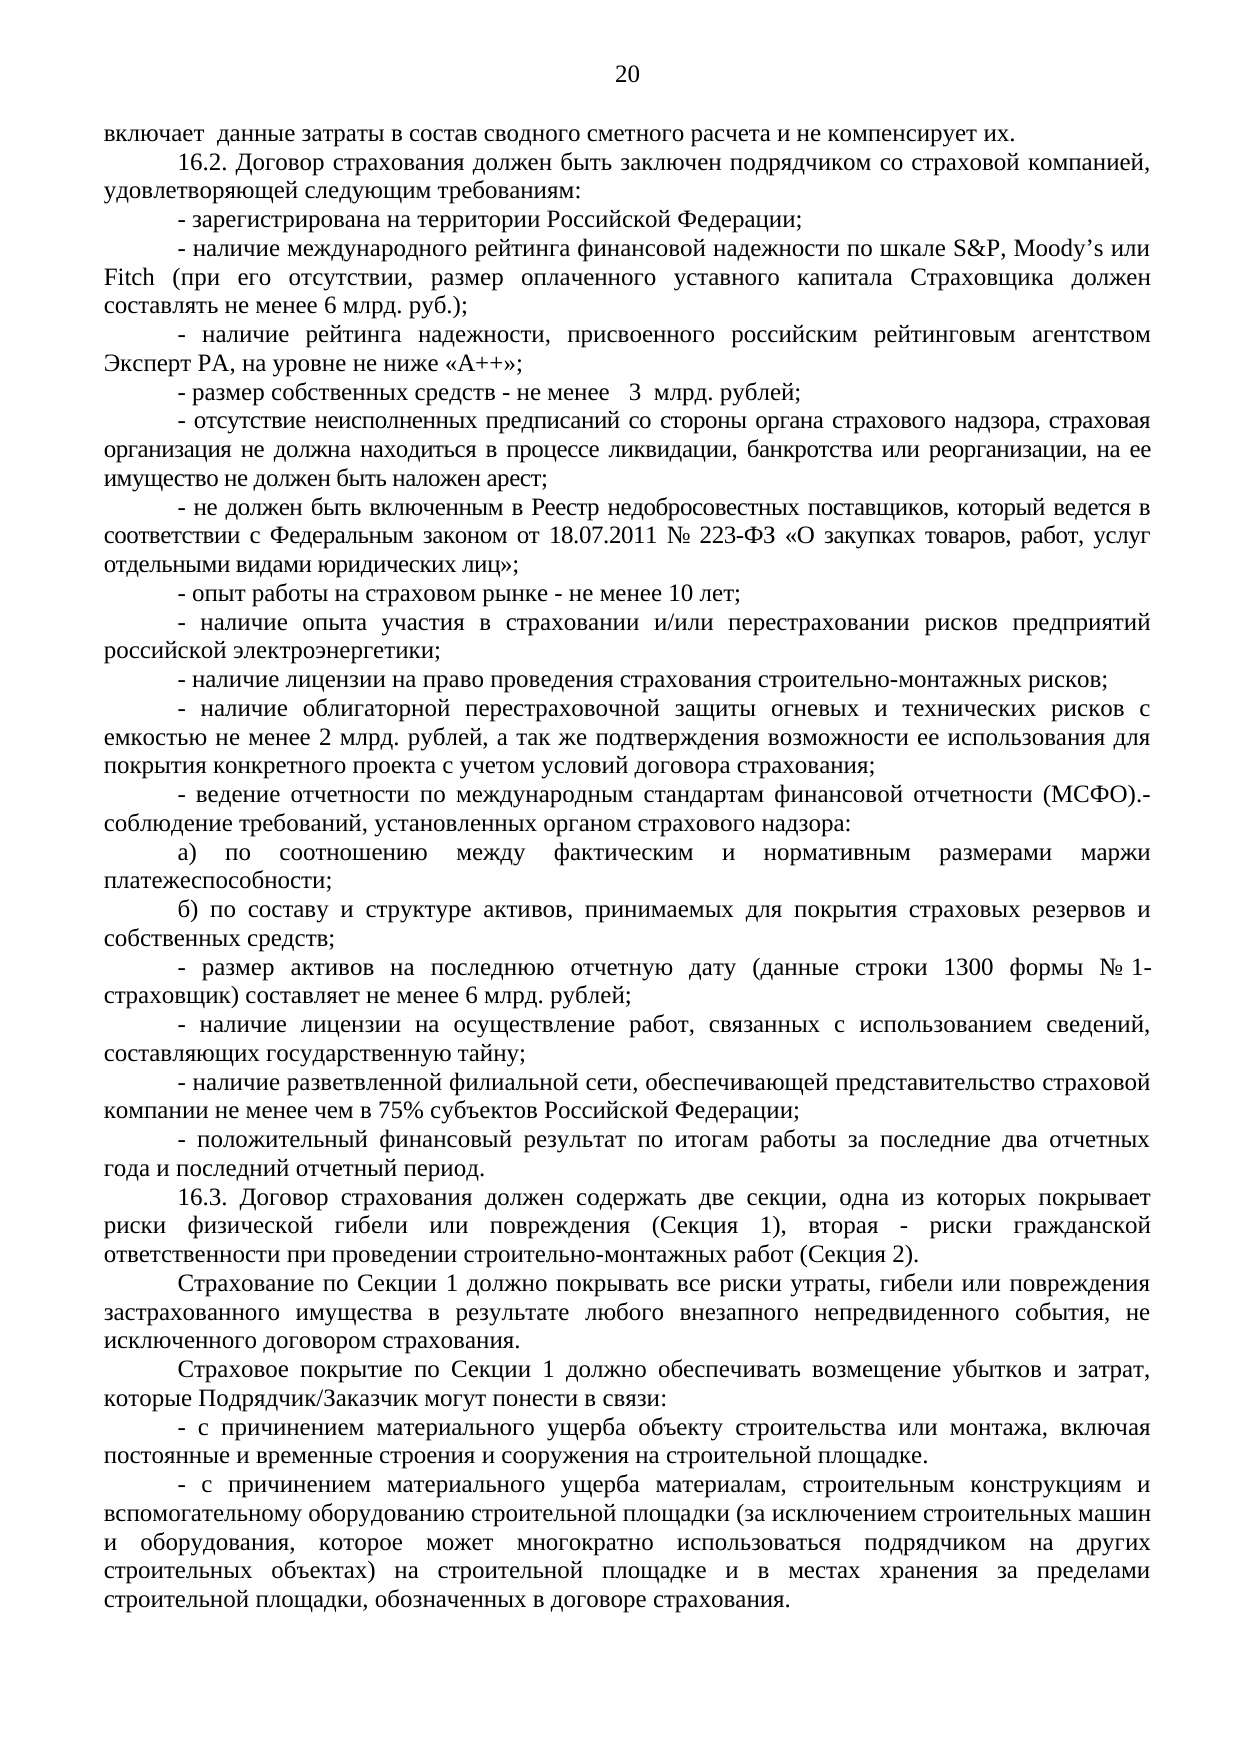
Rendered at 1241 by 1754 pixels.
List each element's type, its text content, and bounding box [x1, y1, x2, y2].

text - наличие облигаторной перестраховочной защиты огневых и технических рисков с емкостью не менее 2 млрд. рублей, а так же подтверждения возможности ее использования для покрытия конкретного проекта с учетом условий договора страхования; [103, 693, 1152, 779]
text 16.3. Договор страхования должен содержать две секции, одна из которых покрывает риски физической гибели или повреждения (Секция 1), вторая - риски гражданской ответственности при проведении строительно-монтажных работ (Секция 2). [103, 1182, 1152, 1268]
text - ведение отчетности по международным стандартам финансовой отчетности (МСФО).- соблюдение требований, установленных органом страхового надзора: [103, 779, 1152, 837]
text а) по соотношению между фактическим и нормативным размерами маржи платежеспособности; [103, 837, 1152, 894]
text - размер активов на последнюю отчетную дату (данные строки 1300 формы № 1-страховщик) составляет не менее 6 млрд. рублей; [103, 952, 1152, 1009]
text - наличие опыта участия в страховании и/или перестраховании рисков предприятий российской электроэнергетики; [103, 607, 1152, 664]
text - наличие международного рейтинга финансовой надежности по шкале S&P, Moody’s или Fitch (при его отсутствии, размер оплаченного уставного капитала Страховщика должен составлять не менее 6 млрд. руб.); [103, 233, 1152, 319]
text - зарегистрирована на территории Российской Федерации; [103, 204, 1152, 233]
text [103, 118, 1152, 147]
text - наличие лицензии на право проведения страхования строительно-монтажных рисков; [103, 664, 1152, 693]
text - отсутствие неисполненных предписаний со стороны органа страхового надзора, страховая организация не должна находиться в процессе ликвидации, банкротства или реорганизации, на ее имущество не должен быть наложен арест; [103, 406, 1152, 492]
text - не должен быть включенным в Реестр недобросовестных поставщиков, который ведется в соответствии с Федеральным законом от 18.07.2011 № 223-ФЗ «О закупках товаров, работ, услуг отдельными видами юридических лиц»; [103, 492, 1152, 578]
text - размер собственных средств - не менее 3 млрд. рублей; [103, 377, 1152, 406]
text Страховое покрытие по Секции 1 должно обеспечивать возмещение убытков и затрат, которые Подрядчик/Заказчик могут понести в связи: [103, 1354, 1152, 1412]
text - положительный финансовый результат по итогам работы за последние два отчетных года и последний отчетный период. [103, 1124, 1152, 1182]
text 16.2. Договор страхования должен быть заключен подрядчиком со страховой компанией, удовлетворяющей следующим требованиям: [103, 147, 1152, 204]
text б) по составу и структуре активов, принимаемых для покрытия страховых резервов и собственных средств; [103, 894, 1152, 952]
text - наличие разветвленной филиальной сети, обеспечивающей представительство страховой компании не менее чем в 75% субъектов Российской Федерации; [103, 1067, 1152, 1124]
text Страхование по Секции 1 должно покрывать все риски утраты, гибели или повреждения застрахованного имущества в результате любого внезапного непредвиденного события, не исключенного договором страхования. [103, 1268, 1152, 1354]
text - с причинением материального ущерба материалам, строительным конструкциям и вспомогательному оборудованию строительной площадки (за исключением строительных машин и оборудования, которое может многократно использоваться подрядчиком на других строительных объектах) на строительной площадке и в местах хранения за пределами строительной площадки, обозначенных в договоре страхования. [103, 1469, 1152, 1613]
text - наличие рейтинга надежности, присвоенного российским рейтинговым агентством Эксперт РА, на уровне не ниже «А++»; [103, 319, 1152, 377]
text - опыт работы на страховом рынке - не менее 10 лет; [103, 578, 1152, 607]
text - с причинением материального ущерба объекту строительства или монтажа, включая постоянные и временные строения и сооружения на строительной площадке. [103, 1412, 1152, 1469]
text - наличие лицензии на осуществление работ, связанных с использованием сведений, составляющих государственную тайну; [103, 1009, 1152, 1067]
